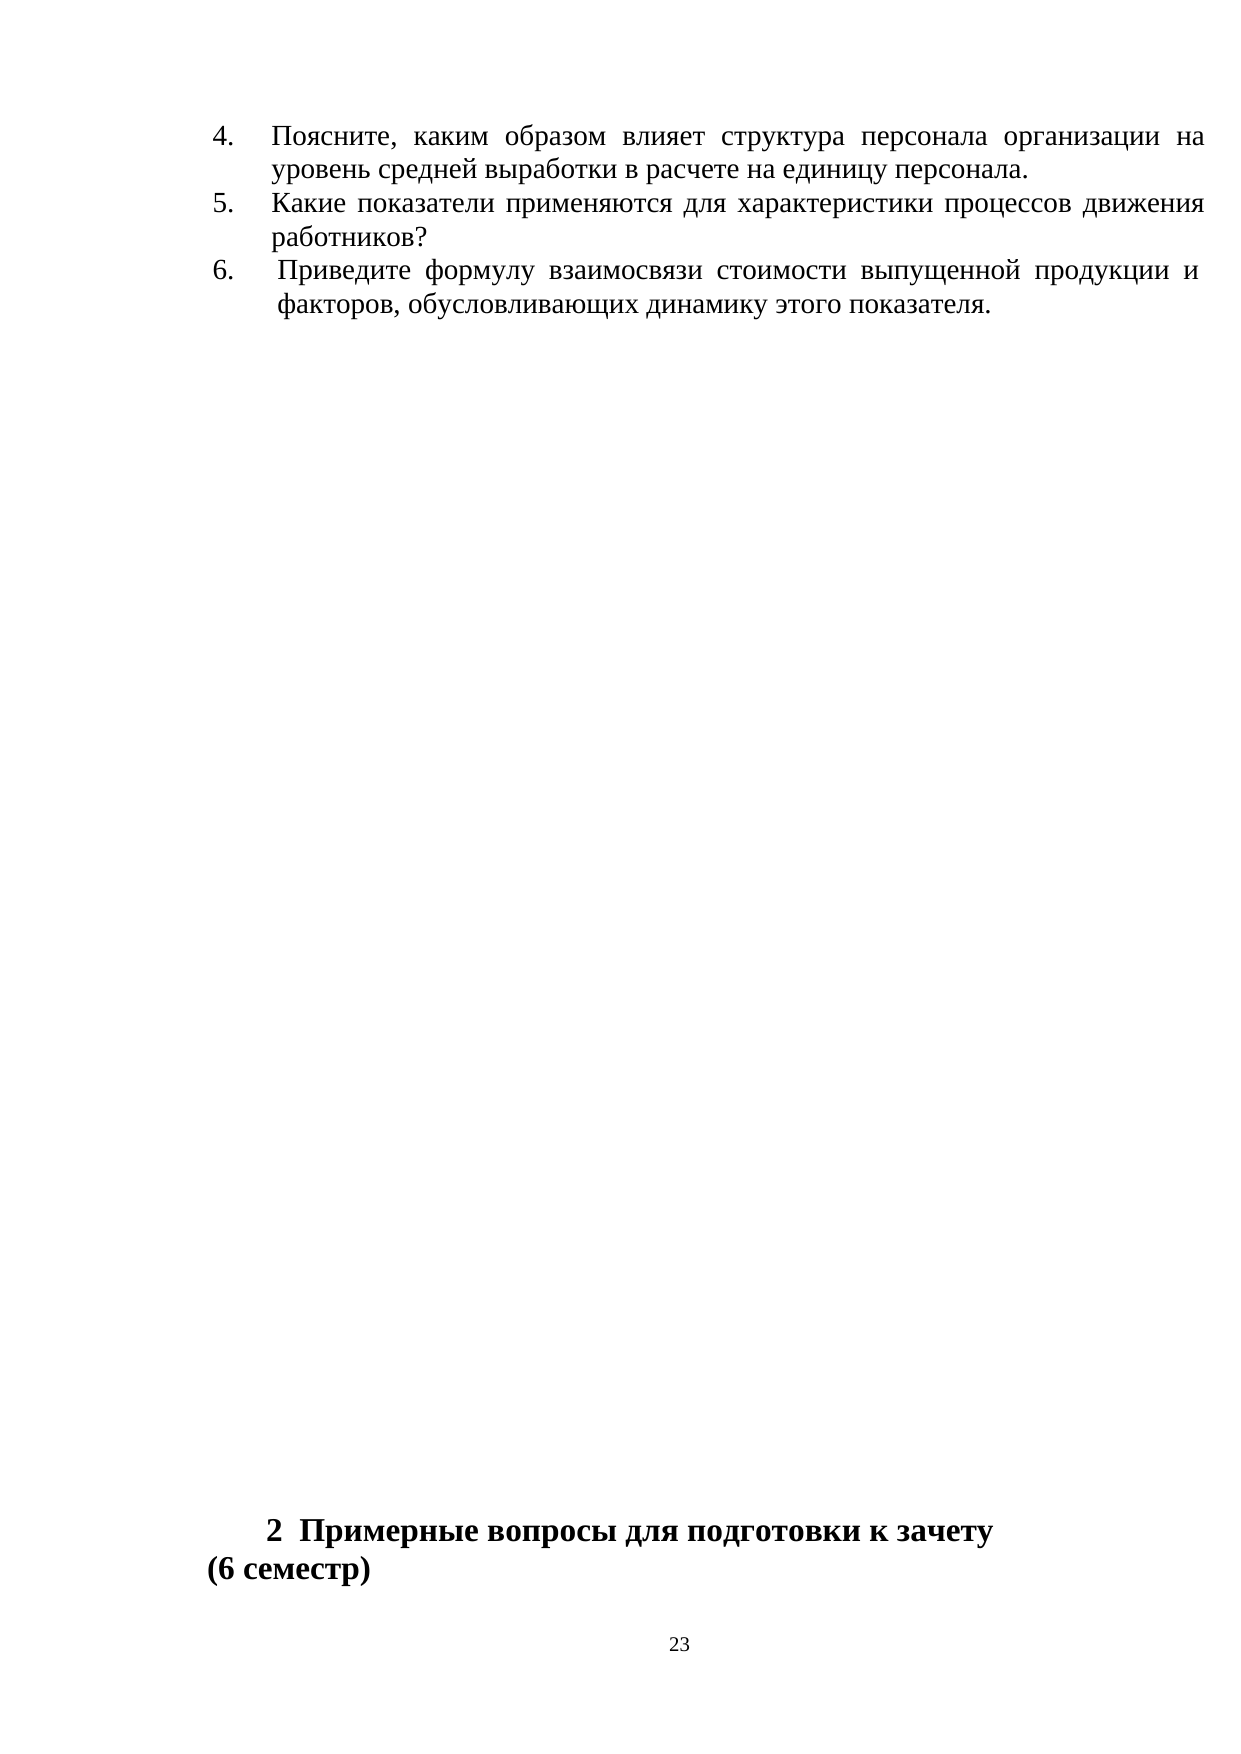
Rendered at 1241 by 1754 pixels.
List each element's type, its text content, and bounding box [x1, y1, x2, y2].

table_cell Поясните, каким образом влияет структура персонала организации на уровень средней выработки в расчете на единицу персонала. [266, 118, 1211, 185]
text 2 Примерные вопросы для подготовки к зачету (6 семестр) [207, 1510, 1152, 1587]
table_cell 6. [207, 252, 266, 319]
table_cell Какие показатели применяются для характеристики процессов движения работников? [266, 185, 1211, 252]
table_cell 5. [207, 185, 266, 252]
table_cell Приведите формулу взаимосвязи стоимости выпущенной продукции и факторов, обусловливающих динамику этого показателя. [266, 252, 1211, 319]
table_cell 4. [207, 118, 266, 185]
